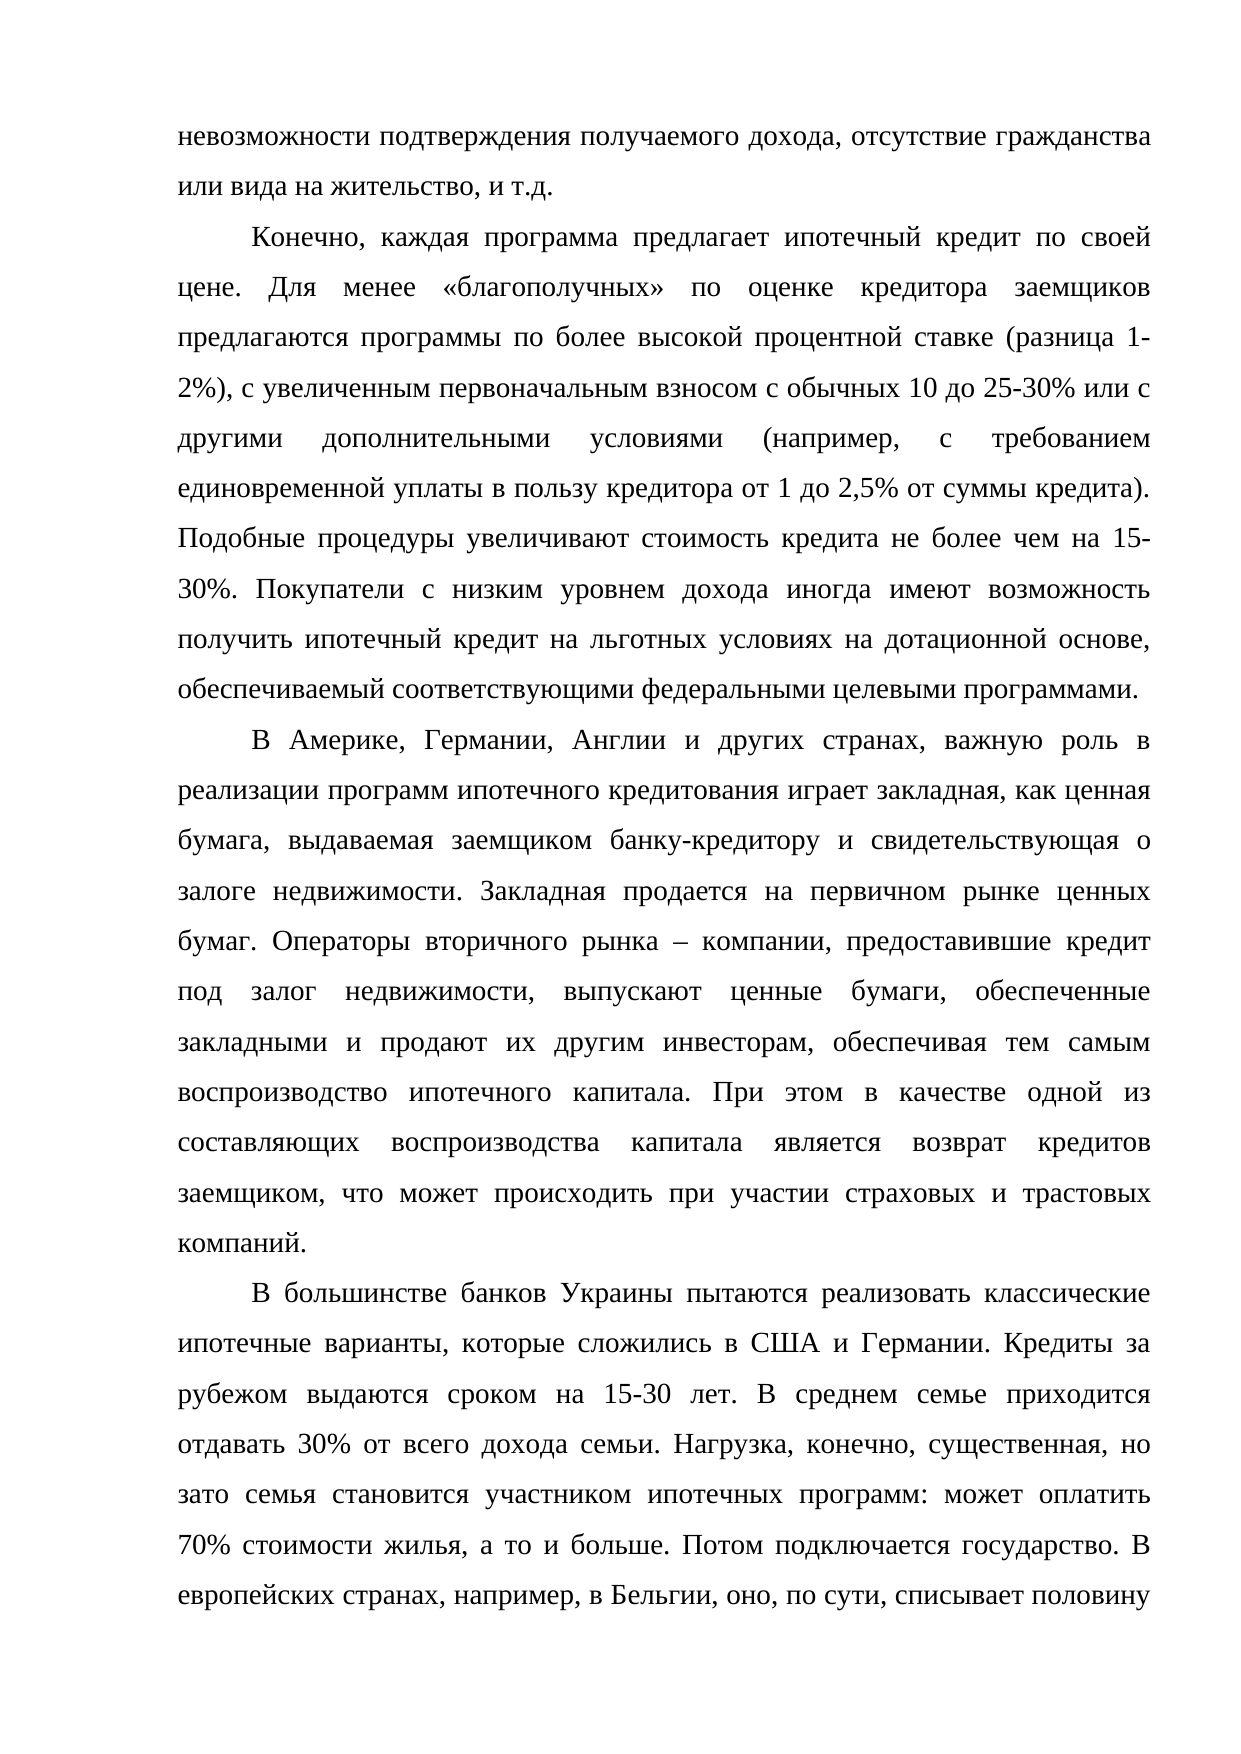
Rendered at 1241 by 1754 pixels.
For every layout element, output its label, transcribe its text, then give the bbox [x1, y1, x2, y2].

text Конечно, каждая программа предлагает ипотечный кредит по своей цене. Для менее «благополучных» по оценке кредитора заемщиков предлагаются программы по более высокой процентной ставке (разница 1-2%), с увеличенным первоначальным взносом с обычных 10 до 25-30% или с другими дополнительными условиями (например, с требованием единовременной уплаты в пользу кредитора от 1 до 2,5% от суммы кредита). Подобные процедуры увеличивают стоимость кредита не более чем на 15-30%. Покупатели с низким уровнем дохода иногда имеют возможность получить ипотечный кредит на льготных условиях на дотационной основе, обеспечиваемый соответствующими федеральными целевыми программами. [177, 219, 1152, 705]
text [177, 118, 1152, 202]
text В Америке, Германии, Англии и других странах, важную роль в реализации программ ипотечного кредитования играет закладная, как ценная бумага, выдаваемая заемщиком банку-кредитору и свидетельствующая о залоге недвижимости. Закладная продается на первичном рынке ценных бумаг. Операторы вторичного рынка – компании, предоставившие кредит под залог недвижимости, выпускают ценные бумаги, обеспеченные закладными и продают их другим инвесторам, обеспечивая тем самым воспроизводство ипотечного капитала. При этом в качестве одной из составляющих воспроизводства капитала является возврат кредитов заемщиком, что может происходить при участии страховых и трастовых компаний. [177, 722, 1152, 1258]
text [177, 1275, 1152, 1611]
